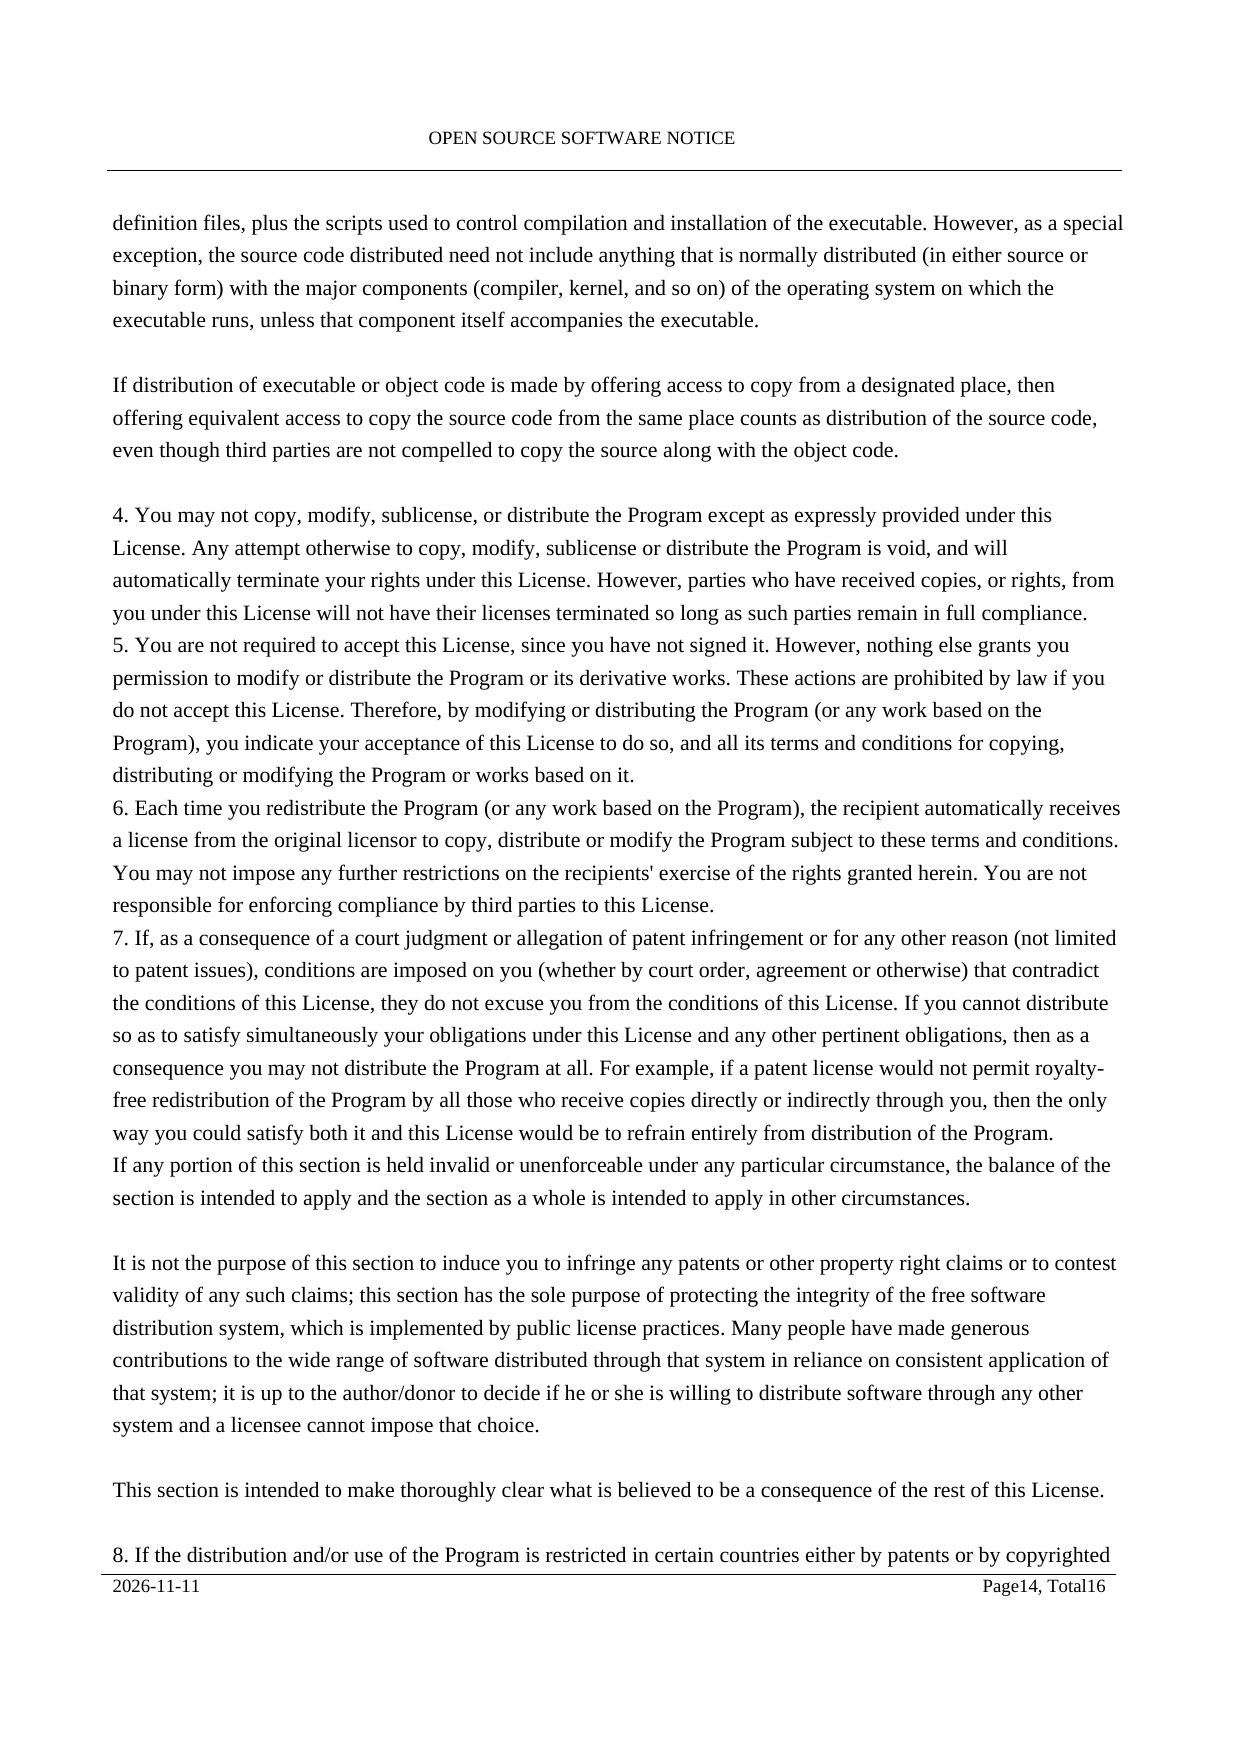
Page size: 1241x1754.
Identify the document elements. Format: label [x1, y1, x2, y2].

text [112, 206, 1128, 1571]
